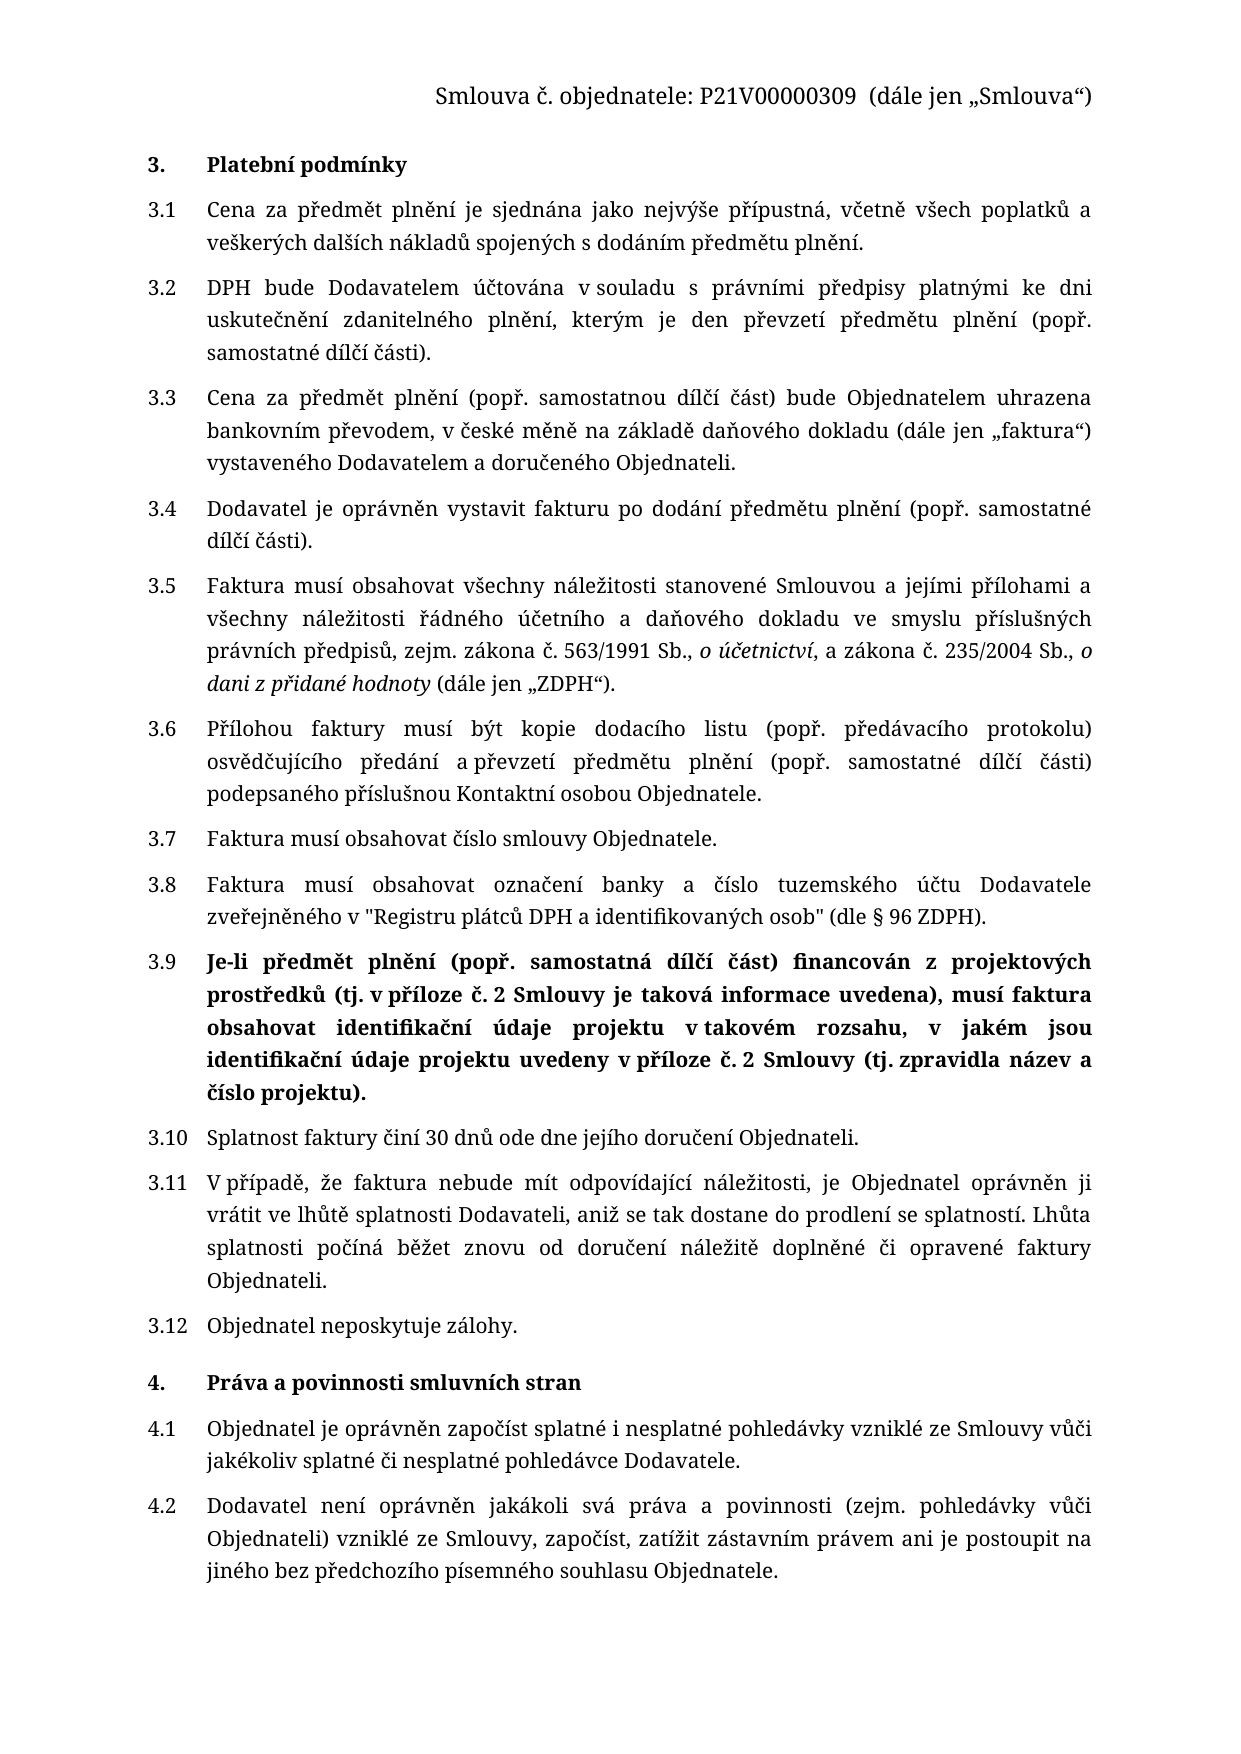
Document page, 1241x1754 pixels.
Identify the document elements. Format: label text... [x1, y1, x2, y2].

list DPH bude Dodavatelem účtována v souladu s právními předpisy platnými ke dni uskutečnění zdanitelného plnění, kterým je den převzetí předmětu plnění (popř. samostatné dílčí části). [148, 273, 1093, 367]
list Cena za předmět plnění (popř. samostatnou dílčí část) bude Objednatelem uhrazena bankovním převodem, v české měně na základě daňového dokladu (dále jen „faktura“) vystaveného Dodavatelem a doručeného Objednateli. [148, 383, 1093, 477]
list Cena za předmět plnění je sjednána jako nejvýše přípustná, včetně všech poplatků a veškerých dalších nákladů spojených s dodáním předmětu plnění. [148, 195, 1093, 256]
list Dodavatel není oprávněn jakákoli svá práva a povinnosti (zejm. pohledávky vůči Objednateli) vzniklé ze Smlouvy, započíst, zatížit zástavním právem ani je postoupit na jiného bez předchozího písemného souhlasu Objednatele. [148, 1491, 1093, 1585]
list Přílohou faktury musí být kopie dodacího listu (popř. předávacího protokolu) osvědčujícího předání a převzetí předmětu plnění (popř. samostatné dílčí části) podepsaného příslušnou Kontaktní osobou Objednatele. [148, 714, 1093, 808]
list Platební podmínky [148, 150, 1093, 179]
list Objednatel je oprávněn započíst splatné i nesplatné pohledávky vzniklé ze Smlouvy vůči jakékoliv splatné či nesplatné pohledávce Dodavatele. [148, 1414, 1093, 1475]
list V případě, že faktura nebude mít odpovídající náležitosti, je Objednatel oprávněn ji vrátit ve lhůtě splatnosti Dodavateli, aniž se tak dostane do prodlení se splatností. Lhůta splatnosti počíná běžet znovu od doručení náležitě doplněné či opravené faktury Objednateli. [148, 1168, 1093, 1294]
list Práva a povinnosti smluvních stran [148, 1368, 1093, 1397]
list Faktura musí obsahovat všechny náležitosti stanovené Smlouvou a jejími přílohami a všechny náležitosti řádného účetního a daňového dokladu ve smyslu příslušných právních předpisů, zejm. zákona č. 563/1991 Sb., o účetnictví, a zákona č. 235/2004 Sb., o dani z přidané hodnoty (dále jen „ZDPH“). [148, 571, 1093, 698]
list Dodavatel je oprávněn vystavit fakturu po dodání předmětu plnění (popř. samostatné dílčí části). [148, 494, 1093, 555]
list Splatnost faktury činí 30 dnů ode dne jejího doručení Objednateli. [148, 1123, 1093, 1151]
list Objednatel neposkytuje zálohy. [148, 1311, 1093, 1339]
list Faktura musí obsahovat číslo smlouvy Objednatele. [148, 824, 1093, 853]
list Faktura musí obsahovat označení banky a číslo tuzemského účtu Dodavatele zveřejněného v "Registru plátců DPH a identifikovaných osob" (dle § 96 ZDPH). [148, 870, 1093, 931]
list Je-li předmět plnění (popř. samostatná dílčí část) financován z projektových prostředků (tj. v příloze č. 2 Smlouvy je taková informace uvedena), musí faktura obsahovat identifikační údaje projektu v takovém rozsahu, v jakém jsou identifikační údaje projektu uvedeny v příloze č. 2 Smlouvy (tj. zpravidla název a číslo projektu). [148, 947, 1093, 1106]
